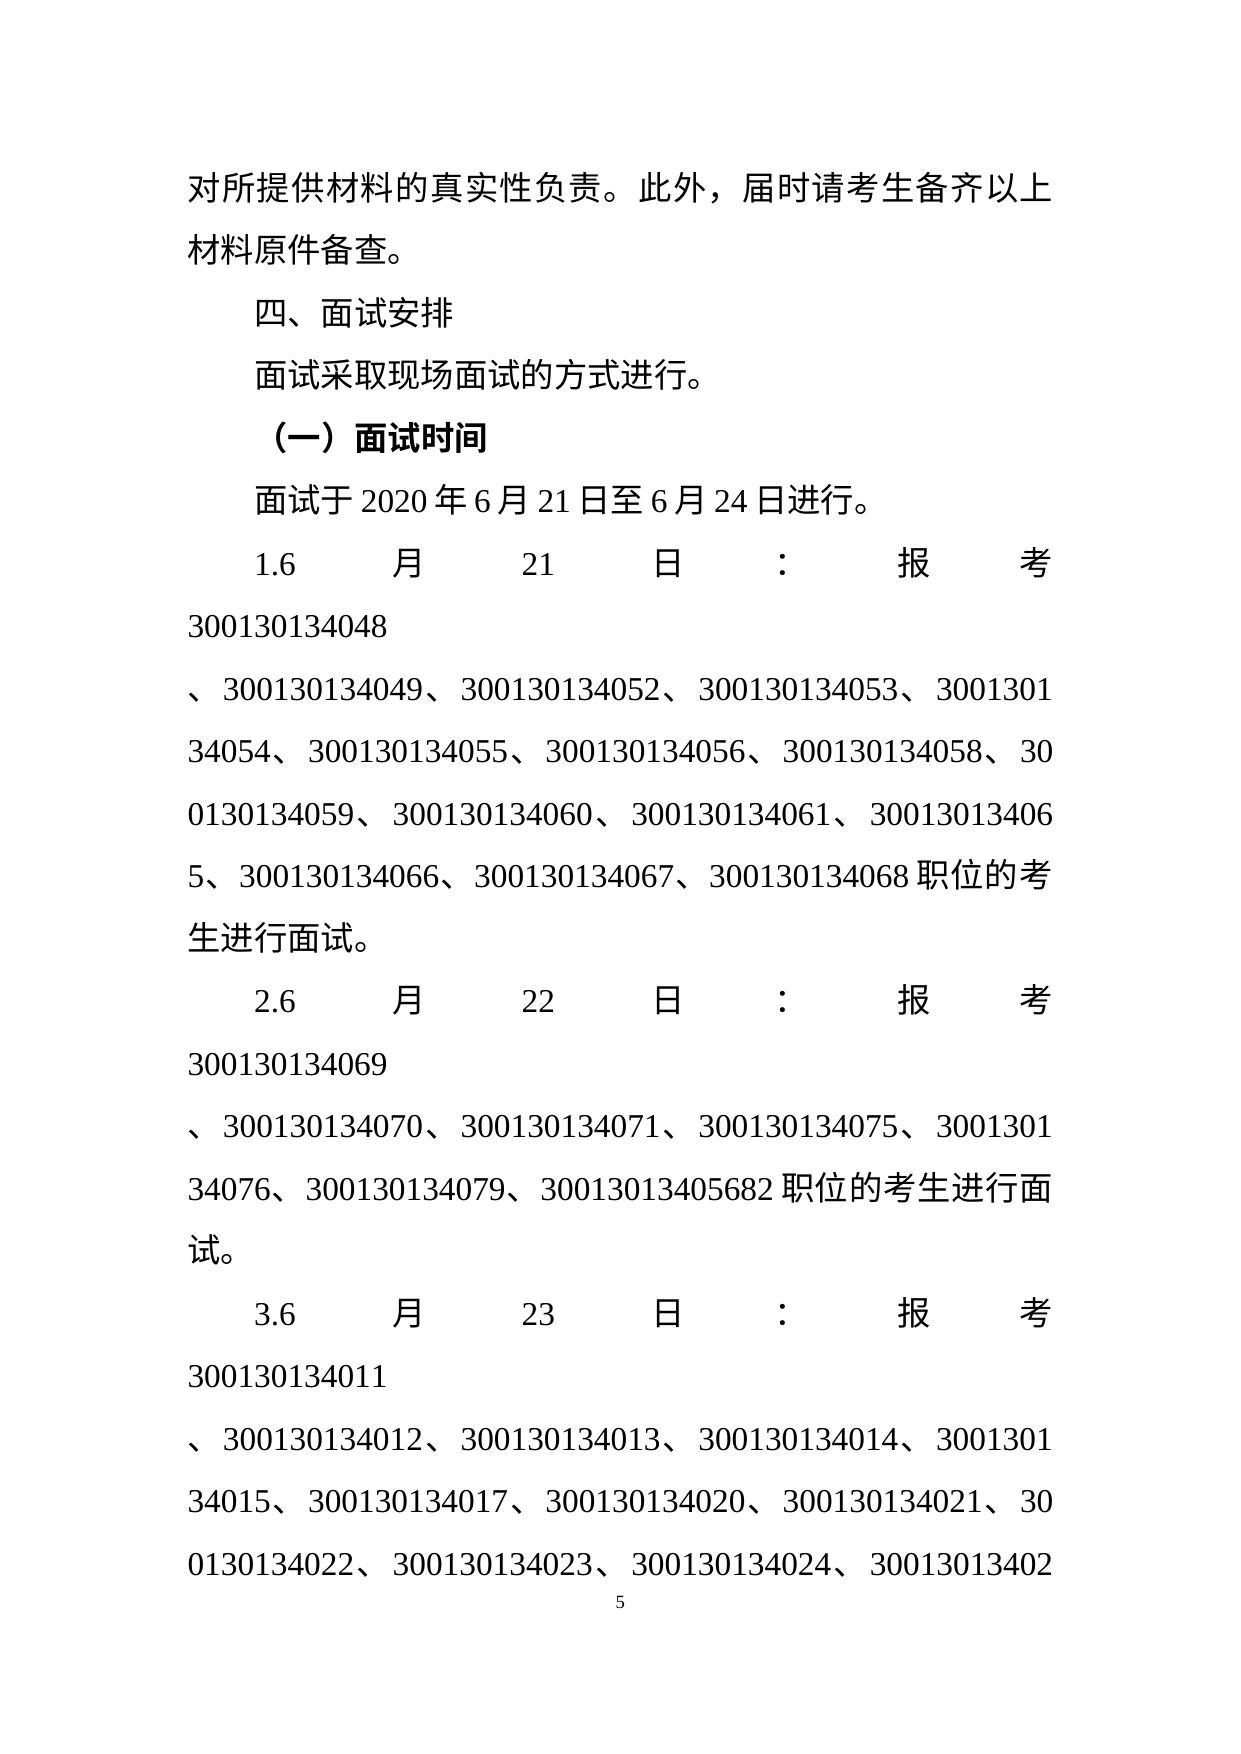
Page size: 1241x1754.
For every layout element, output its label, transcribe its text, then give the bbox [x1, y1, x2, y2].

text 面试于2020年6月21日至6月24日进行。 [187, 462, 1053, 525]
text 1.6月21日：报考300130134048、300130134049、300130134052、300130134053、300130134054、300130134055、300130134056、300130134058、300130134059、300130134060、300130134061、300130134065、300130134066、300130134067、300130134068职位的考生进行面试。 [187, 525, 1053, 962]
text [187, 150, 1053, 275]
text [187, 1275, 1053, 1587]
text 面试采取现场面试的方式进行。 [187, 337, 1053, 400]
text 2.6月22日：报考300130134069、300130134070、300130134071、300130134075、300130134076、300130134079、30013013405682职位的考生进行面试。 [187, 962, 1053, 1275]
text 四、面试安排 [187, 275, 1053, 337]
text （一）面试时间 [187, 400, 1053, 462]
